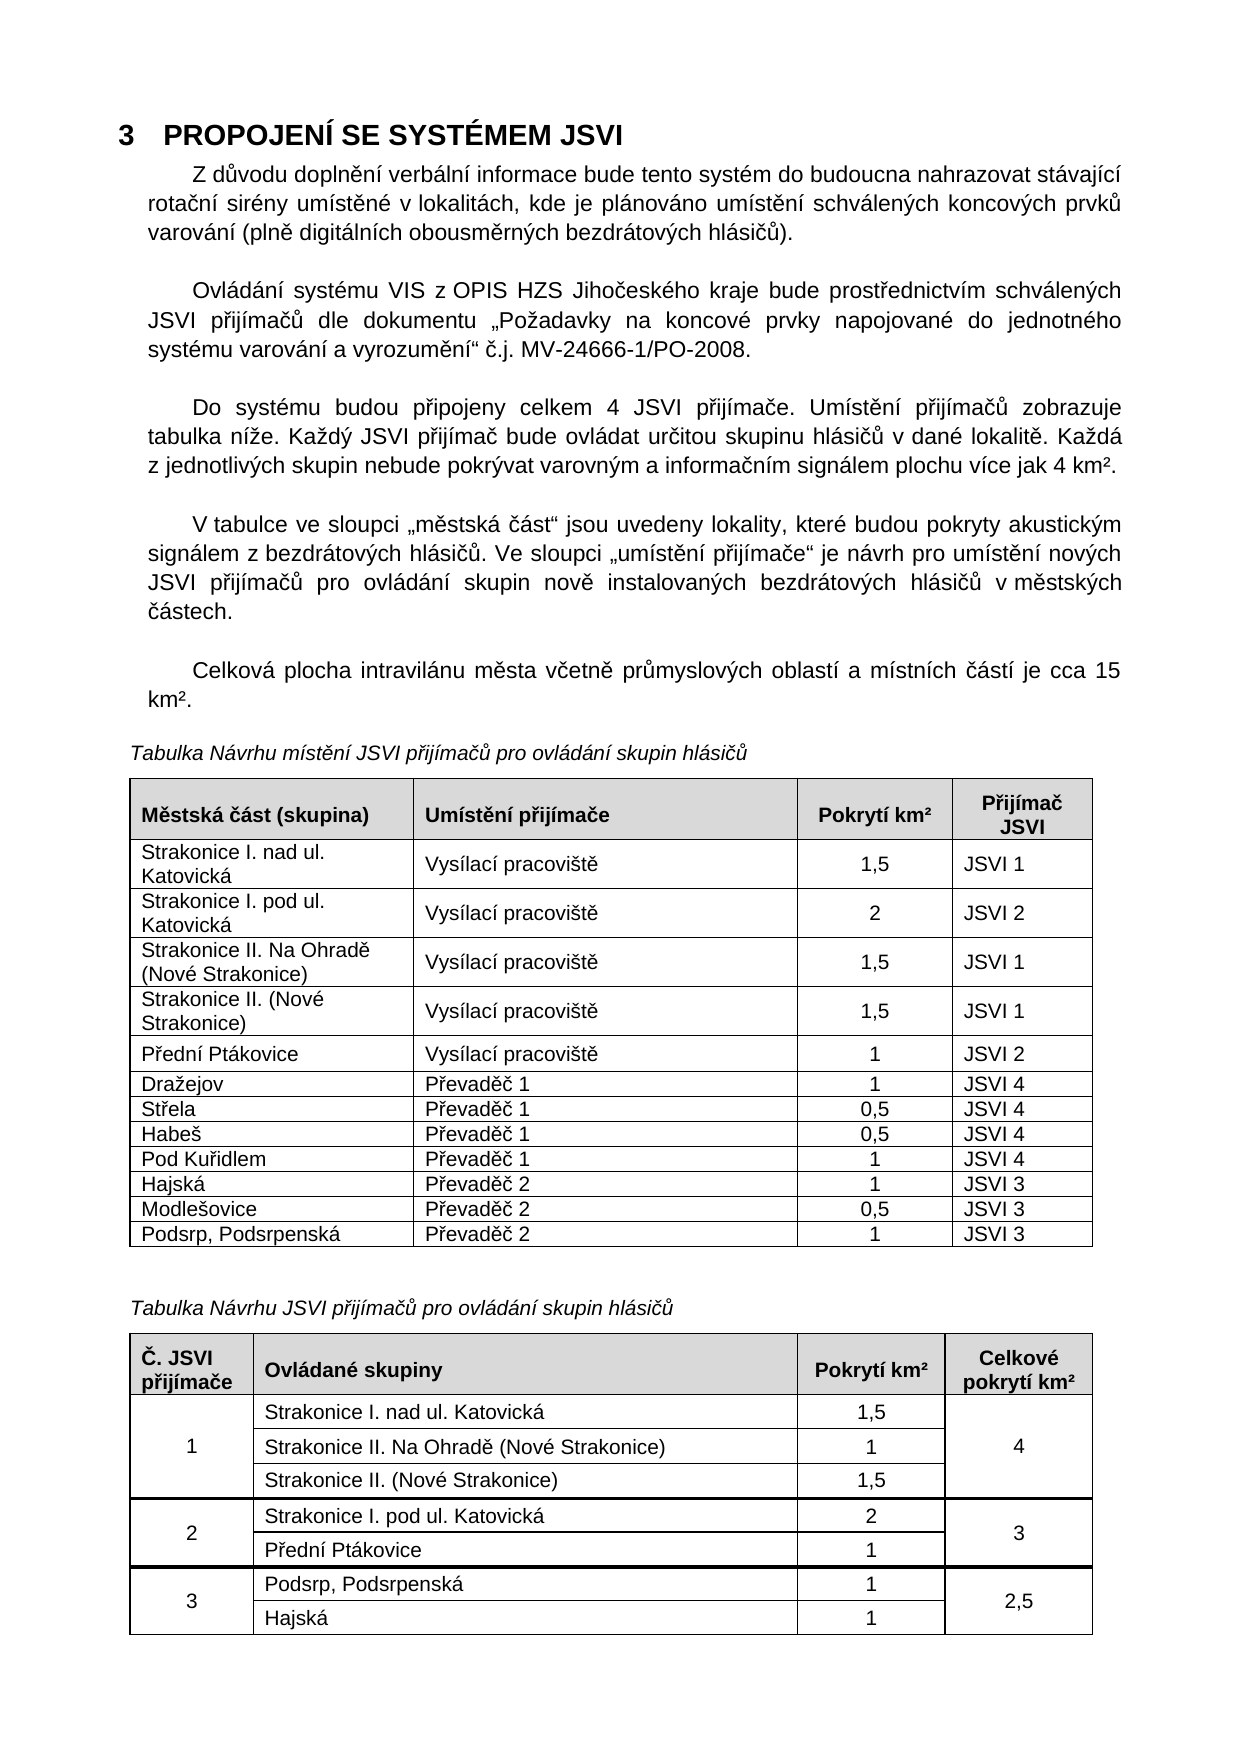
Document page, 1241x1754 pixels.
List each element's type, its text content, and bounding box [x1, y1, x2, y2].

table_cell JSVI 1 [953, 987, 1092, 1035]
table_cell Převaděč 1 [414, 1122, 797, 1146]
table_cell Strakonice I. pod ul. Katovická [254, 1500, 797, 1531]
table_cell 1,5 [798, 1395, 944, 1428]
table_cell 1 [798, 1533, 944, 1565]
table_cell Podsrp, Podsrpenská [131, 1222, 413, 1246]
table_cell Podsrp, Podsrpenská [254, 1569, 797, 1600]
table_cell 1,5 [798, 938, 952, 986]
table_cell JSVI 2 [953, 889, 1092, 937]
table_cell Vysílací pracoviště [414, 987, 797, 1035]
table_cell 1,5 [798, 840, 952, 888]
table_cell Strakonice II. (Nové Strakonice) [131, 987, 413, 1035]
table_cell Strakonice I. nad ul. Katovická [131, 840, 413, 888]
table_cell Strakonice II. Na Ohradě (Nové Strakonice) [131, 938, 413, 986]
table_cell Převaděč 1 [414, 1147, 797, 1171]
table_cell JSVI 4 [953, 1097, 1092, 1121]
table_cell Převaděč 1 [414, 1097, 797, 1121]
table_cell Převaděč 2 [414, 1197, 797, 1221]
table_cell Vysílací pracoviště [414, 1036, 797, 1071]
table_header Umístění přijímače [414, 779, 797, 839]
table_cell JSVI 4 [953, 1122, 1092, 1146]
table_cell Strakonice II. Na Ohradě (Nové Strakonice) [254, 1429, 797, 1463]
table_cell 1 [798, 1222, 952, 1246]
table_cell 1 [798, 1072, 952, 1096]
table_cell JSVI 1 [953, 938, 1092, 986]
table_cell 0,5 [798, 1197, 952, 1221]
table_cell Převaděč 1 [414, 1072, 797, 1096]
table_cell Hajská [131, 1172, 413, 1196]
table_cell 0,5 [798, 1097, 952, 1121]
table_cell Strakonice I. pod ul. Katovická [131, 889, 413, 937]
table_cell Strakonice II. (Nové Strakonice) [254, 1464, 797, 1497]
table_cell Modlešovice [131, 1197, 413, 1221]
table_cell 1 [798, 1147, 952, 1171]
table_cell 0,5 [798, 1122, 952, 1146]
table_cell 2 [798, 1500, 944, 1531]
table_cell 1,5 [798, 1464, 944, 1497]
table_cell 1,5 [798, 987, 952, 1035]
table_cell Hajská [254, 1601, 797, 1634]
table_cell 1 [798, 1429, 944, 1463]
table_cell Přední Ptákovice [254, 1533, 797, 1565]
table_cell 1 [798, 1036, 952, 1071]
table_cell Habeš [131, 1122, 413, 1146]
text V tabulce ve sloupci „městská část“ jsou uvedeny lokality, které budou pokryty akustickým signálem z bezdrátových hlásičů. Ve sloupci „umístění přijímače“ je návrh pro umístění nových JSVI přijímačů pro ovládání skupin nově instalovaných bezdrátových hlásičů v městských částech. [148, 508, 1122, 624]
list Propojení se systémem JSVI [118, 118, 1122, 152]
table_cell Převaděč 2 [414, 1172, 797, 1196]
table_header Pokrytí km² [798, 1334, 944, 1394]
table_header Přijímač JSVI [953, 779, 1092, 839]
table_cell 2 [798, 889, 952, 937]
text Do systému budou připojeny celkem 4 JSVI přijímače. Umístění přijímačů zobrazuje tabulka níže. Každý JSVI přijímač bude ovládat určitou skupinu hlásičů v dané lokalitě. Každá z jednotlivých skupin nebude pokrývat varovným a informačním signálem plochu více jak 4 km². [148, 391, 1122, 479]
table_cell 4 [946, 1395, 1092, 1497]
text Celková plocha intravilánu města včetně průmyslových oblastí a místních částí je cca 15 km². [148, 654, 1122, 712]
table_header Ovládané skupiny [254, 1334, 797, 1394]
table_cell Pod Kuřidlem [131, 1147, 413, 1171]
table_cell JSVI 1 [953, 840, 1092, 888]
table_header Městská část (skupina) [131, 779, 413, 839]
table_cell Strakonice I. nad ul. Katovická [254, 1395, 797, 1428]
table_cell 2 [131, 1500, 253, 1565]
table_cell JSVI 3 [953, 1172, 1092, 1196]
table_cell 1 [798, 1172, 952, 1196]
table_cell Vysílací pracoviště [414, 889, 797, 937]
text Z důvodu doplnění verbální informace bude tento systém do budoucna nahrazovat stávající rotační sirény umístěné v lokalitách, kde je plánováno umístění schválených koncových prvků varování (plně digitálních obousměrných bezdrátových hlásičů). [148, 158, 1122, 245]
text Tabulka Návrhu místění JSVI přijímačů pro ovládání skupin hlásičů [118, 741, 1122, 765]
table_cell 1 [798, 1601, 944, 1634]
table_cell Vysílací pracoviště [414, 938, 797, 986]
table_cell Vysílací pracoviště [414, 840, 797, 888]
table_cell JSVI 4 [953, 1147, 1092, 1171]
table_cell 3 [131, 1569, 253, 1634]
table_cell Přední Ptákovice [131, 1036, 413, 1071]
table_cell JSVI 4 [953, 1072, 1092, 1096]
table_cell Převaděč 2 [414, 1222, 797, 1246]
table_header Č. JSVI přijímače [131, 1334, 253, 1394]
text Ovládání systému VIS z OPIS HZS Jihočeského kraje bude prostřednictvím schválených JSVI přijímačů dle dokumentu „Požadavky na koncové prvky napojované do jednotného systému varování a vyrozumění“ č.j. MV-24666-1/PO-2008. [148, 274, 1122, 362]
table_header Celkové pokrytí km² [946, 1334, 1092, 1394]
table_cell 2,5 [946, 1569, 1092, 1634]
table_header Pokrytí km² [798, 779, 952, 839]
text Tabulka Návrhu JSVI přijímačů pro ovládání skupin hlásičů [118, 1296, 1122, 1320]
table_cell Střela [131, 1097, 413, 1121]
table_cell 1 [798, 1569, 944, 1600]
table_cell JSVI 3 [953, 1222, 1092, 1246]
table_cell JSVI 3 [953, 1197, 1092, 1221]
table_cell 3 [946, 1500, 1092, 1565]
table_cell Dražejov [131, 1072, 413, 1096]
table_cell JSVI 2 [953, 1036, 1092, 1071]
table_cell 1 [131, 1395, 253, 1497]
